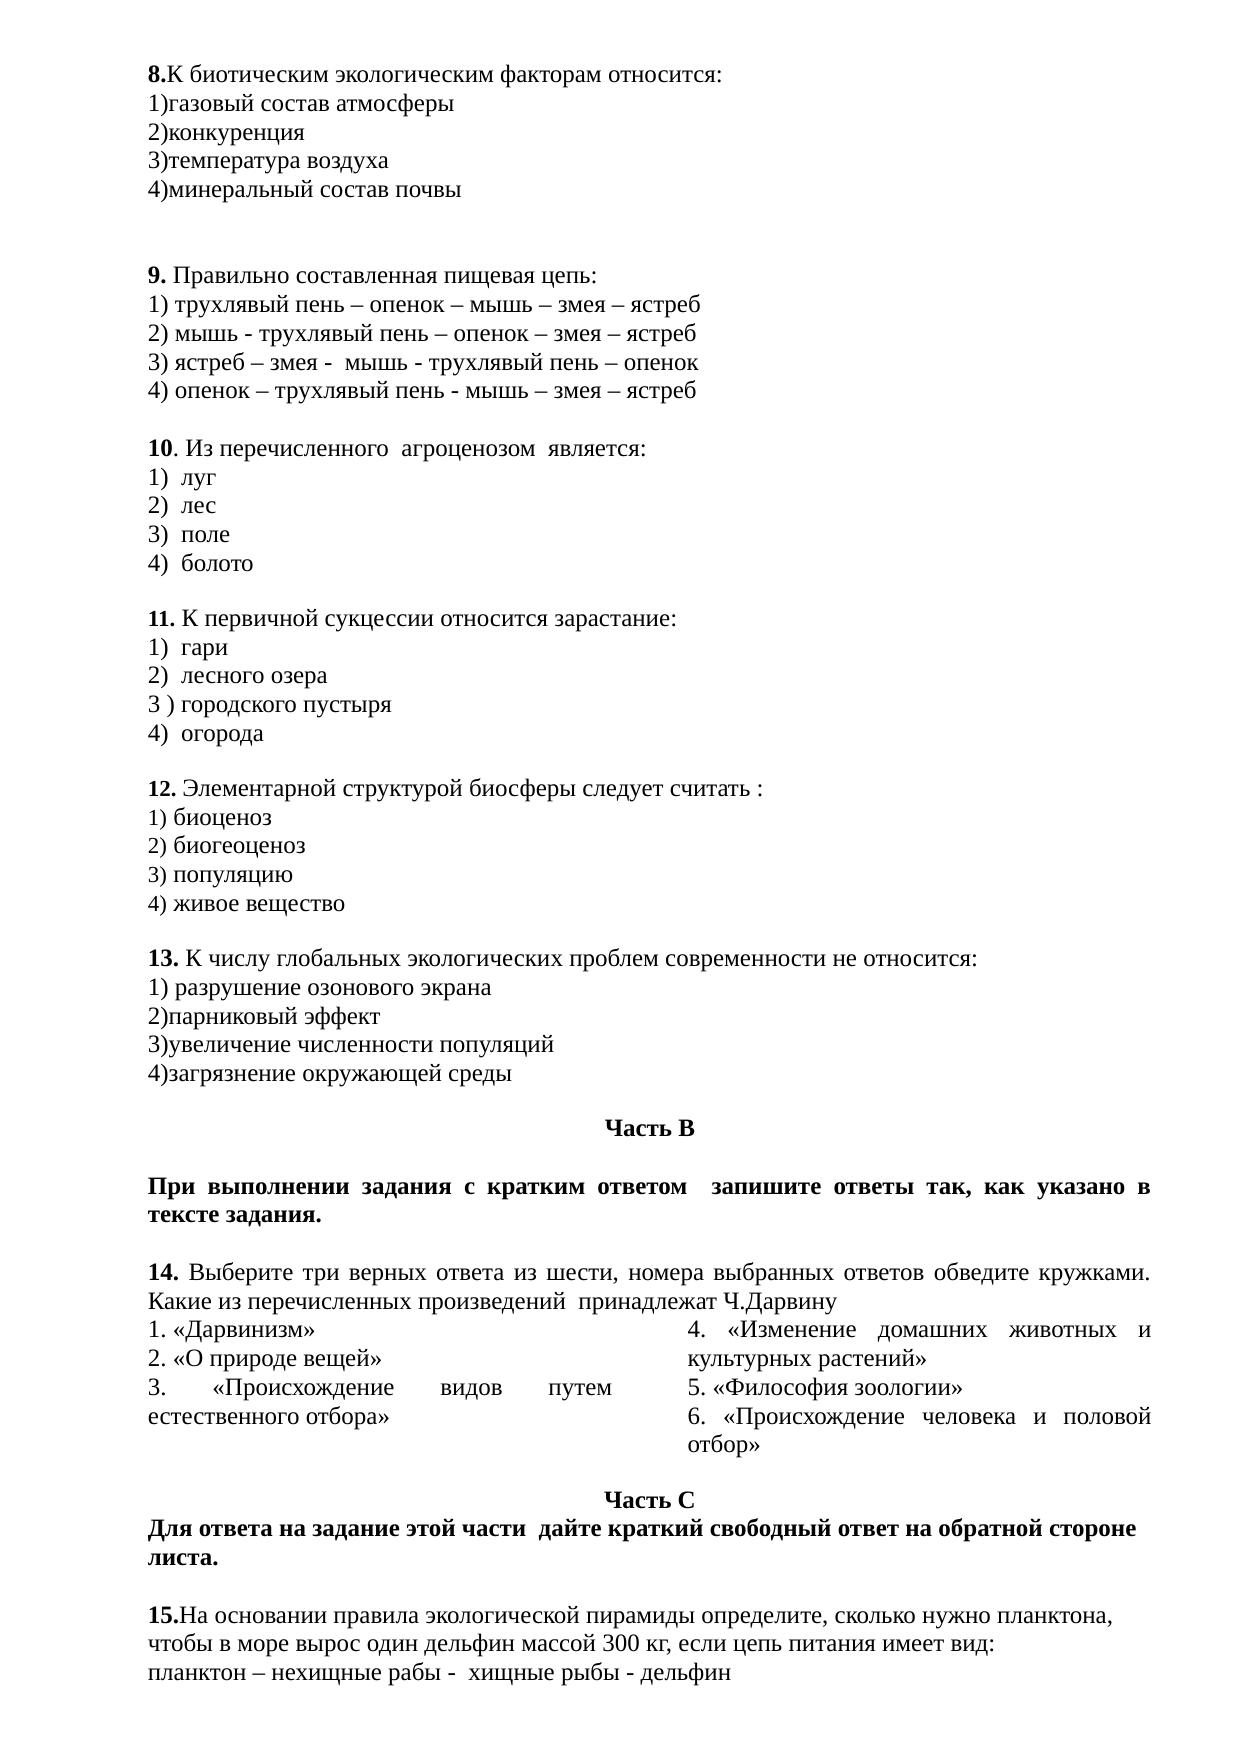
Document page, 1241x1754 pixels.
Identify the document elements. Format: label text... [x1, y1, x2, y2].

text 11. К первичной сукцессии относится зарастание: [148, 603, 1152, 632]
text 4)минеральный состав почвы [148, 174, 1152, 203]
text 2)парниковый эффект [148, 1001, 1152, 1029]
text 3) популяцию [148, 859, 1152, 888]
text 5. «Философия зоологии» [687, 1372, 1152, 1401]
text 1) разрушение озонового экрана [148, 972, 1152, 1001]
text 14. Выберите три верных ответа из шести, номера выбранных ответов обведите кружками. Какие из перечисленных произведений принадлежат Ч.Дарвину [148, 1257, 1152, 1314]
text 1)газовый состав атмосферы [148, 88, 1152, 117]
text 2)конкуренция [148, 117, 1152, 145]
text 4) опенок – трухлявый пень - мышь – змея – ястреб [148, 375, 1152, 404]
text 4) живое вещество [148, 888, 1152, 917]
text 13. К числу глобальных экологических проблем современности не относится: [148, 943, 1152, 972]
text 4) огорода [148, 718, 1152, 747]
text 1) гари [148, 632, 1152, 661]
text 1) луг [148, 462, 1152, 490]
text 9. Правильно составленная пищевая цепь: [148, 260, 1152, 289]
text 8.К биотическим экологическим факторам относится: [148, 59, 1152, 88]
text 4)загрязнение окружающей среды [148, 1058, 1152, 1087]
text Часть С [148, 1485, 1152, 1513]
text 3)температура воздуха [148, 145, 1152, 174]
text При выполнении задания с кратким ответом запишите ответы так, как указано в тексте задания. [148, 1171, 1152, 1228]
text 2) лес [148, 490, 1152, 519]
text 3. «Происхождение видов путем естественного отбора» [148, 1372, 612, 1429]
text 15.На основании правила экологической пирамиды определите, сколько нужно планктона, чтобы в море вырос один дельфин массой 300 кг, если цепь питания имеет вид: [148, 1600, 1152, 1657]
text Для ответа на задание этой части дайте краткий свободный ответ на обратной стороне листа. [148, 1513, 1152, 1571]
text 6. «Происхождение человека и половой отбор» [687, 1401, 1152, 1458]
text 3) ястреб – змея - мышь - трухлявый пень – опенок [148, 347, 1152, 375]
text 2) лесного озера [148, 661, 1152, 689]
text 2) биогеоценоз [148, 831, 1152, 859]
text 2) мышь - трухлявый пень – опенок – змея – ястреб [148, 318, 1152, 347]
text 2. «О природе вещей» [148, 1343, 612, 1372]
text 4) болото [148, 548, 1152, 577]
text 1. «Дарвинизм» [148, 1314, 612, 1343]
text 3) поле [148, 519, 1152, 548]
text Часть В [148, 1113, 1152, 1142]
text 4. «Изменение домашних животных и культурных растений» [687, 1314, 1152, 1372]
text 1) биоценоз [148, 802, 1152, 831]
text планктон – нехищные рабы - хищные рыбы - дельфин [148, 1657, 1152, 1686]
text 3)увеличение численности популяций [148, 1029, 1152, 1058]
text 10. Из перечисленного агроценозом является: [148, 433, 1152, 462]
text 1) трухлявый пень – опенок – мышь – змея – ястреб [148, 289, 1152, 318]
text 3 ) городского пустыря [148, 689, 1152, 718]
text 12. Элементарной структурой биосферы следует считать : [148, 773, 1152, 802]
